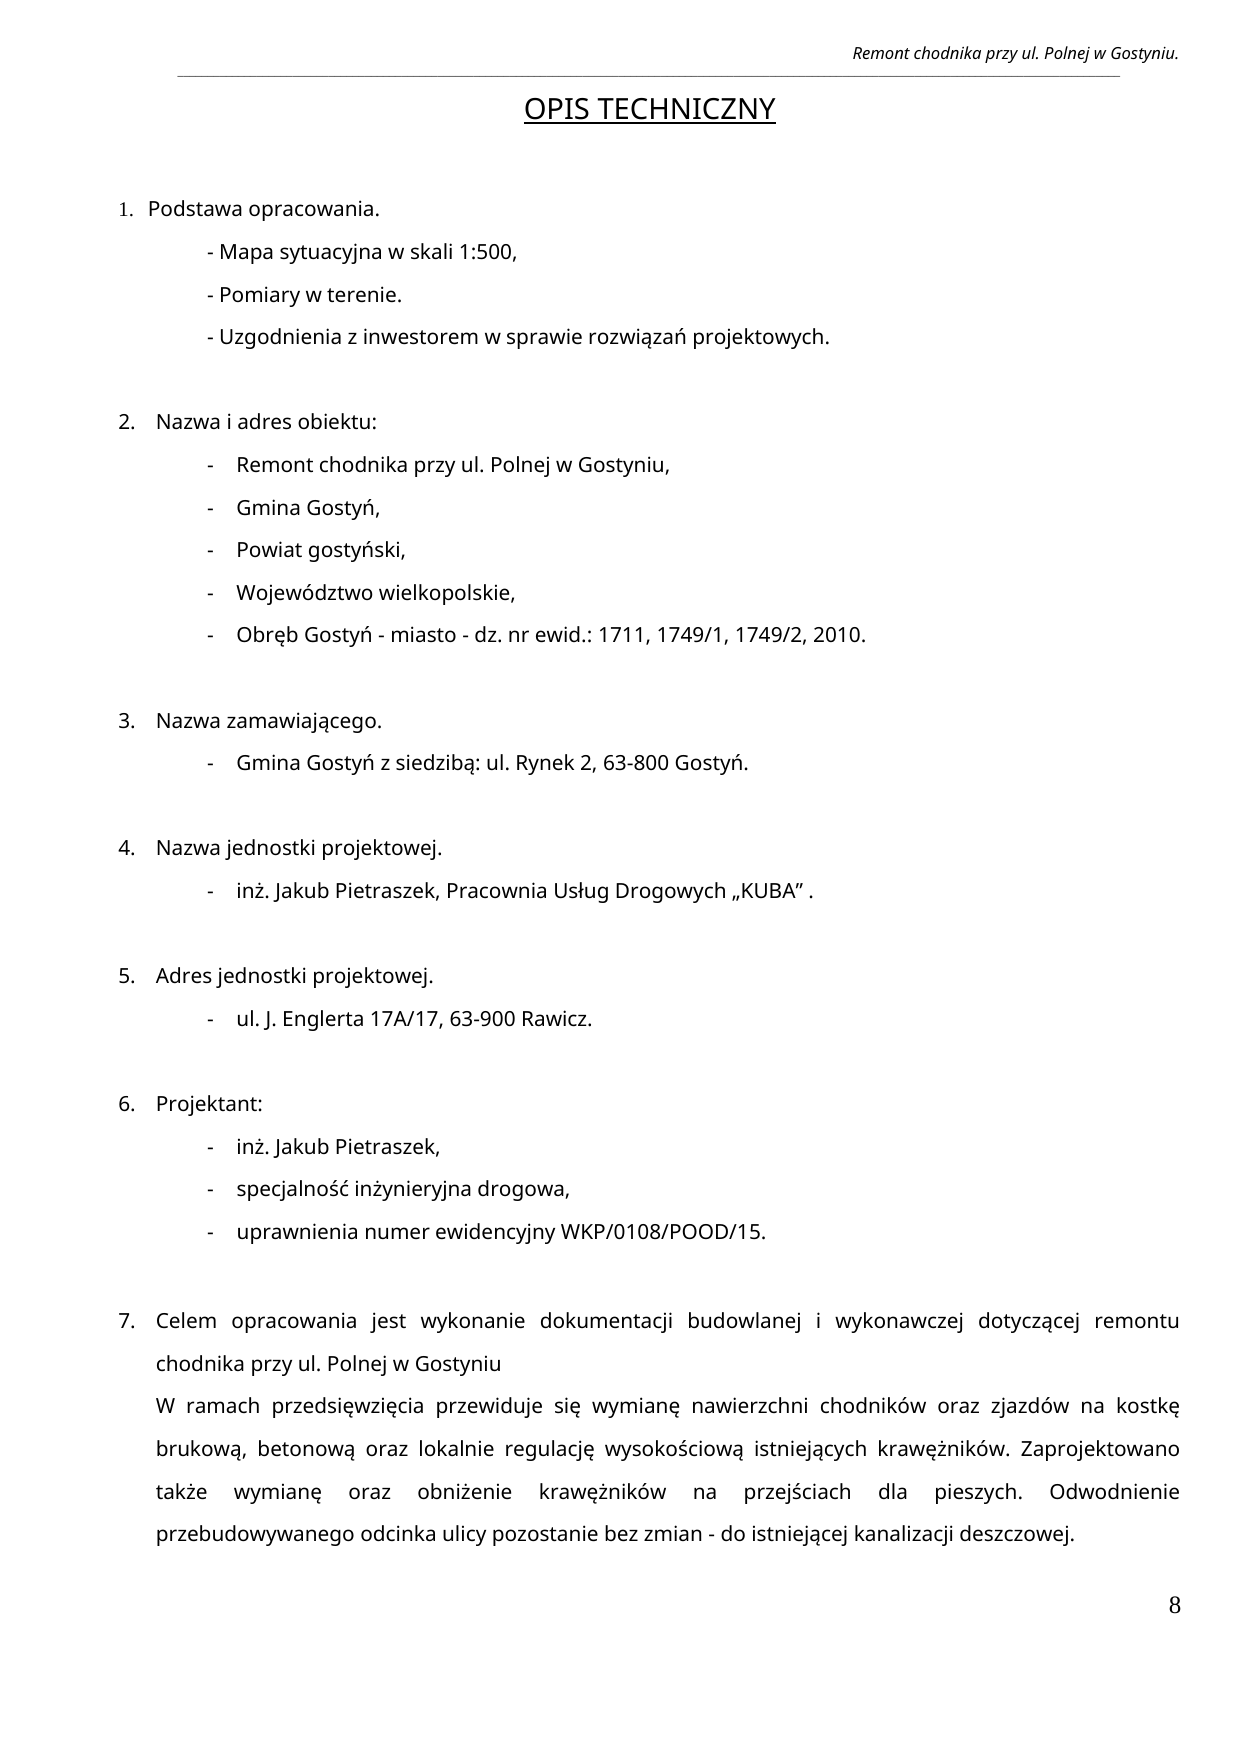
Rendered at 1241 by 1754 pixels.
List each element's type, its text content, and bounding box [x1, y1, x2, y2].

text - specjalność inżynieryjna drogowa, [177, 1174, 1181, 1203]
list Nazwa i adres obiektu: [118, 407, 1181, 436]
text OPIS TECHNICZNY [118, 88, 1181, 128]
list Gmina Gostyń, [207, 493, 1181, 521]
list Celem opracowania jest wykonanie dokumentacji budowlanej i wykonawczej dotyczącej remontu chodnika przy ul. Polnej w Gostyniu [118, 1306, 1181, 1377]
text - Uzgodnienia z inwestorem w sprawie rozwiązań projektowych. [207, 322, 1181, 351]
list Województwo wielkopolskie, [207, 578, 1181, 606]
text - uprawnienia numer ewidencyjny WKP/0108/POOD/15. [177, 1217, 1181, 1245]
list Adres jednostki projektowej. [118, 961, 1181, 990]
list inż. Jakub Pietraszek, Pracownia Usług Drogowych „KUBA” . [207, 876, 1181, 904]
text - Obręb Gostyń - miasto - dz. nr ewid.: 1711, 1749/1, 1749/2, 2010. [207, 621, 1181, 649]
list ul. J. Englerta 17A/17, 63-900 Rawicz. [207, 1004, 1181, 1032]
text W ramach przedsięwzięcia przewiduje się wymianę nawierzchni chodników oraz zjazdów na kostkę brukową, betonową oraz lokalnie regulację wysokościową istniejących krawężników. Zaprojektowano także wymianę oraz obniżenie krawężników na przejściach dla pieszych. Odwodnienie przebudowywanego odcinka ulicy pozostanie bez zmian - do istniejącej kanalizacji deszczowej. [156, 1392, 1181, 1548]
list Nazwa zamawiającego. [118, 706, 1181, 734]
list Projektant: [118, 1089, 1181, 1118]
list Gmina Gostyń z siedzibą: ul. Rynek 2, 63-800 Gostyń. [207, 748, 1181, 777]
text - Pomiary w terenie. [207, 280, 1181, 308]
list Podstawa opracowania. [118, 194, 1181, 223]
list inż. Jakub Pietraszek, [207, 1132, 1181, 1160]
text - Mapa sytuacyjna w skali 1:500, [207, 237, 1181, 266]
list Nazwa jednostki projektowej. [118, 833, 1181, 862]
list Remont chodnika przy ul. Polnej w Gostyniu, [207, 450, 1181, 478]
list Powiat gostyński, [207, 535, 1181, 564]
